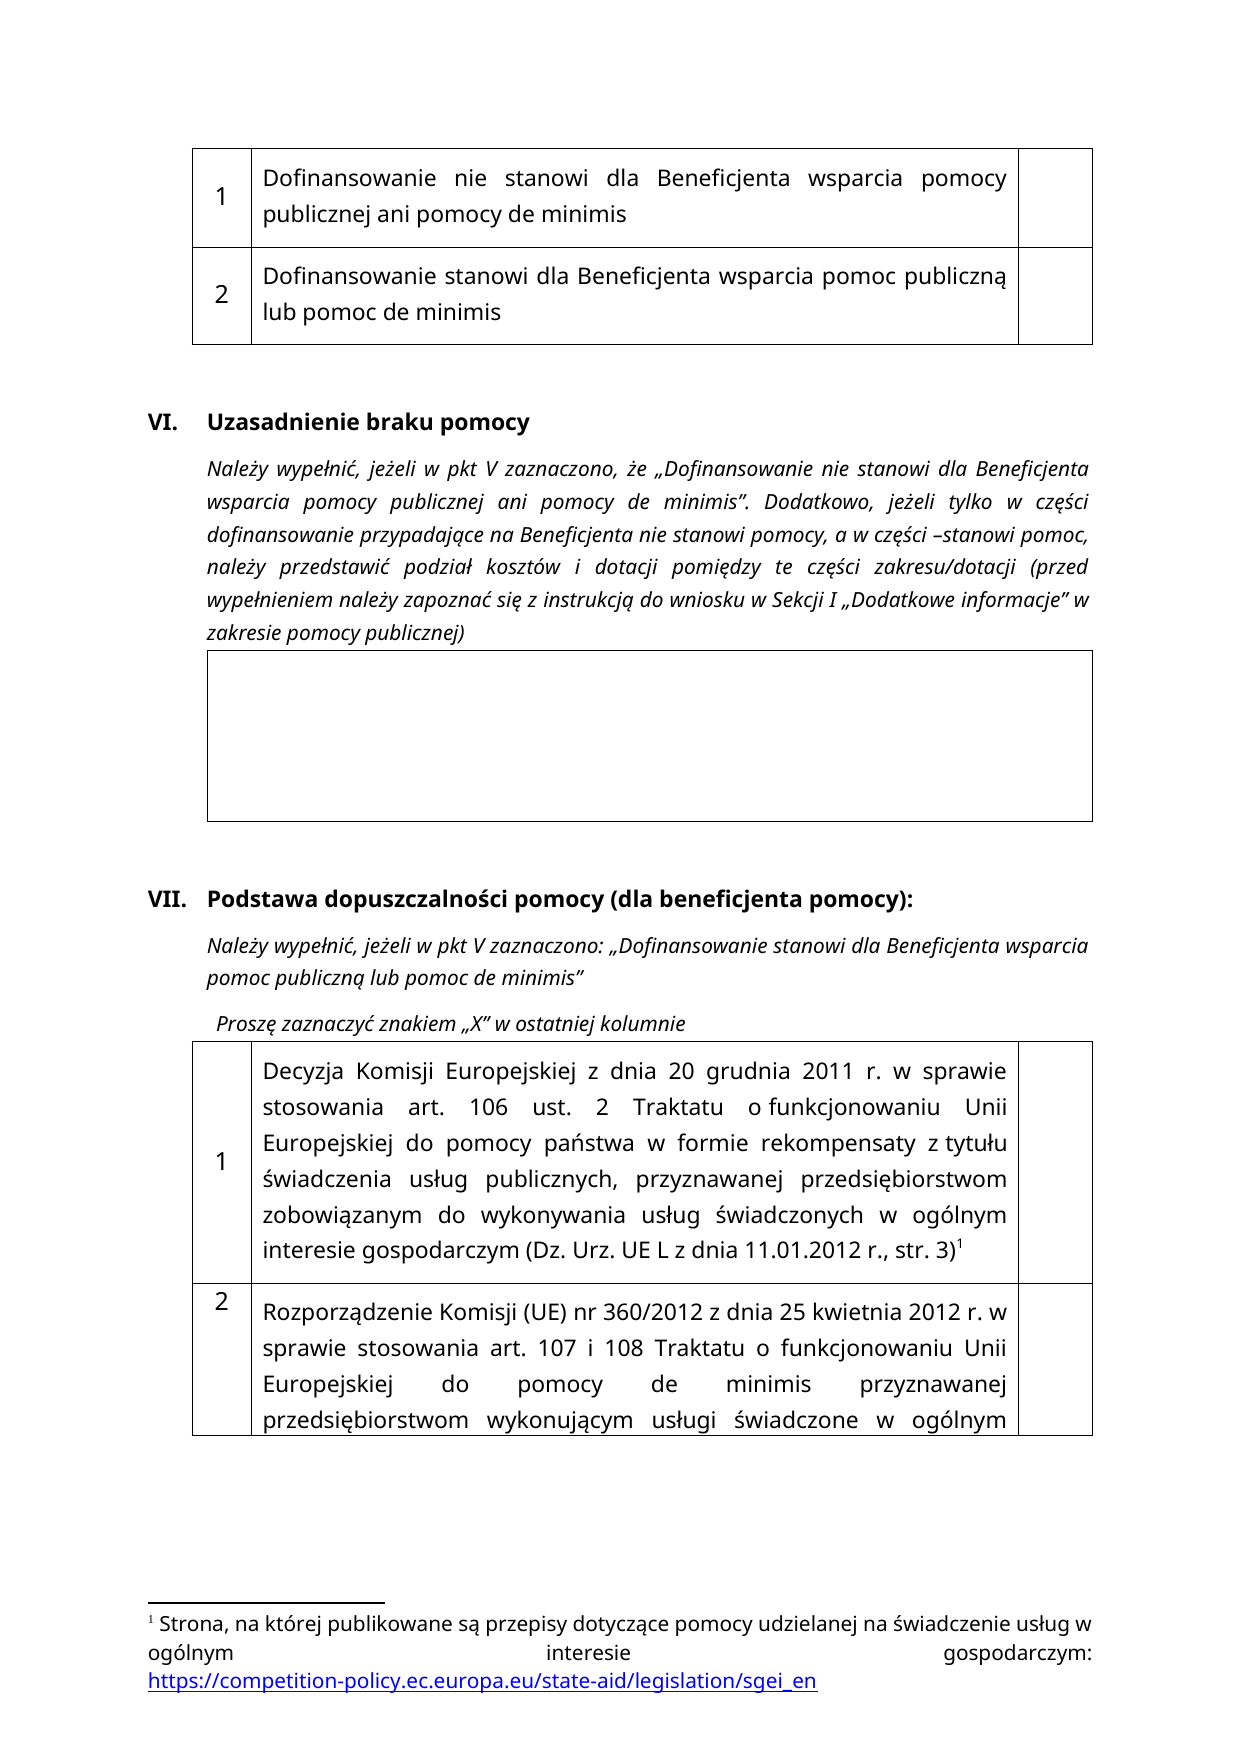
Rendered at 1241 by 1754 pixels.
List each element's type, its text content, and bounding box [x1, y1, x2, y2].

table_cell 2 [193, 248, 251, 344]
table_cell [1019, 1284, 1092, 1435]
table_header 1 [193, 1042, 251, 1282]
table_header [1019, 149, 1092, 247]
text Proszę zaznaczyć znakiem „X” w ostatniej kolumnie [216, 1009, 1093, 1037]
table_cell Dofinansowanie stanowi dla Beneficjenta wsparcia pomoc publiczną lub pomoc de minimis [252, 248, 1018, 344]
table_header [208, 651, 1092, 821]
list Uzasadnienie braku pomocy [148, 406, 1093, 437]
text Należy wypełnić, jeżeli w pkt V zaznaczono: „Dofinansowanie stanowi dla Beneficjenta wsparcia pomoc publiczną lub pomoc de minimis” [207, 931, 1093, 992]
table_header Dofinansowanie nie stanowi dla Beneficjenta wsparcia pomocy publicznej ani pomocy de minimis [252, 149, 1018, 247]
text Należy wypełnić, jeżeli w pkt V zaznaczono, że „Dofinansowanie nie stanowi dla Beneficjenta wsparcia pomocy publicznej ani pomocy de minimis”. Dodatkowo, jeżeli tylko w części dofinansowanie przypadające na Beneficjenta nie stanowi pomocy, a w części –stanowi pomoc, należy przedstawić podział kosztów i dotacji pomiędzy te części zakresu/dotacji (przed wypełnieniem należy zapoznać się z instrukcją do wniosku w Sekcji I „Dodatkowe informacje” w zakresie pomocy publicznej) [207, 454, 1093, 646]
table_header Decyzja Komisji Europejskiej z dnia 20 grudnia 2011 r. w sprawie stosowania art. 106 ust. 2 Traktatu o funkcjonowaniu Unii Europejskiej do pomocy państwa w formie rekompensaty z tytułu świadczenia usług publicznych, przyznawanej przedsiębiorstwom zobowiązanym do wykonywania usług świadczonych w ogólnym interesie gospodarczym (Dz. Urz. UE L z dnia 11.01.2012 r., str. 3) [252, 1042, 1018, 1282]
table_header [1019, 1042, 1092, 1282]
table_cell [1019, 248, 1092, 344]
list Podstawa dopuszczalności pomocy (dla beneficjenta pomocy): [148, 882, 1093, 914]
table_header 1 [193, 149, 251, 247]
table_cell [252, 1284, 1018, 1435]
table_cell 2 [193, 1284, 251, 1435]
